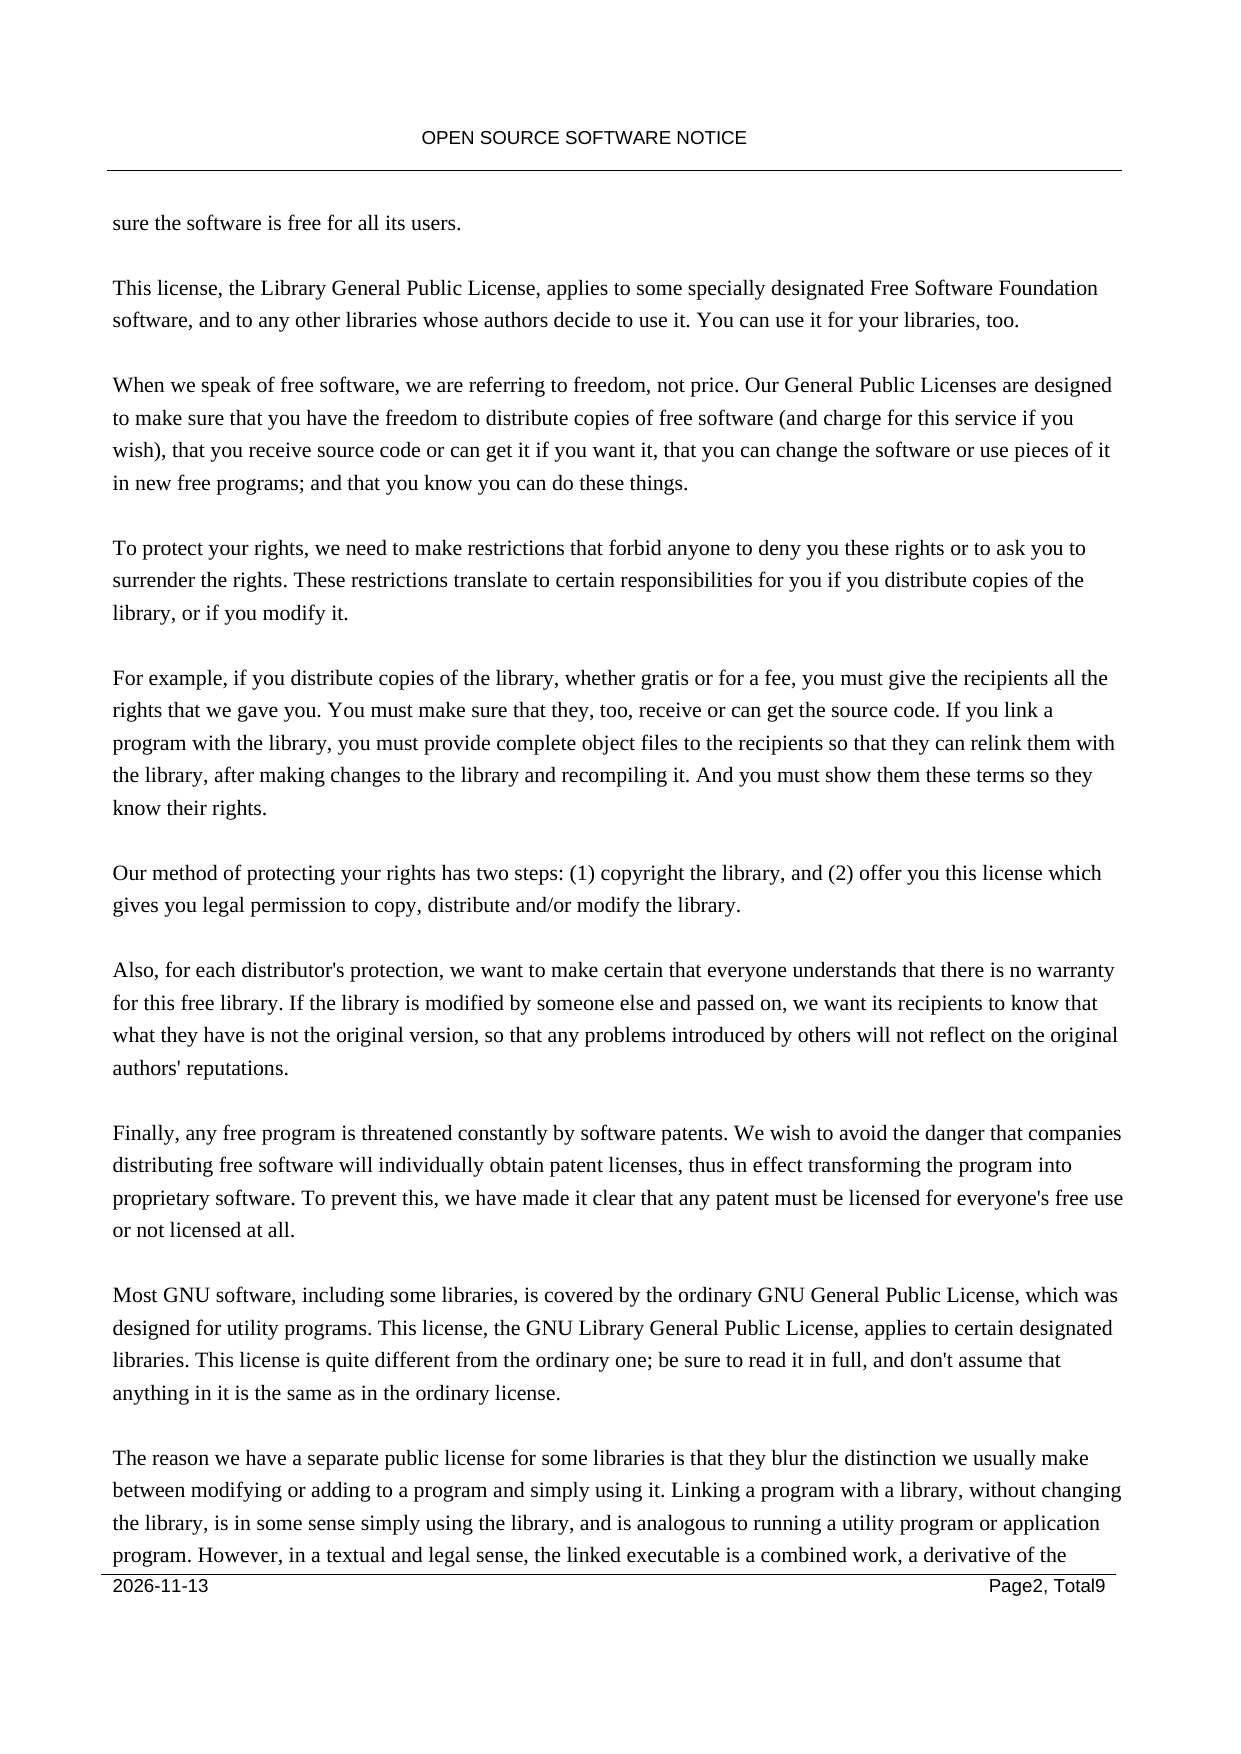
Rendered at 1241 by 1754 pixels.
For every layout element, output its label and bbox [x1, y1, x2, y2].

text [112, 206, 1128, 1571]
